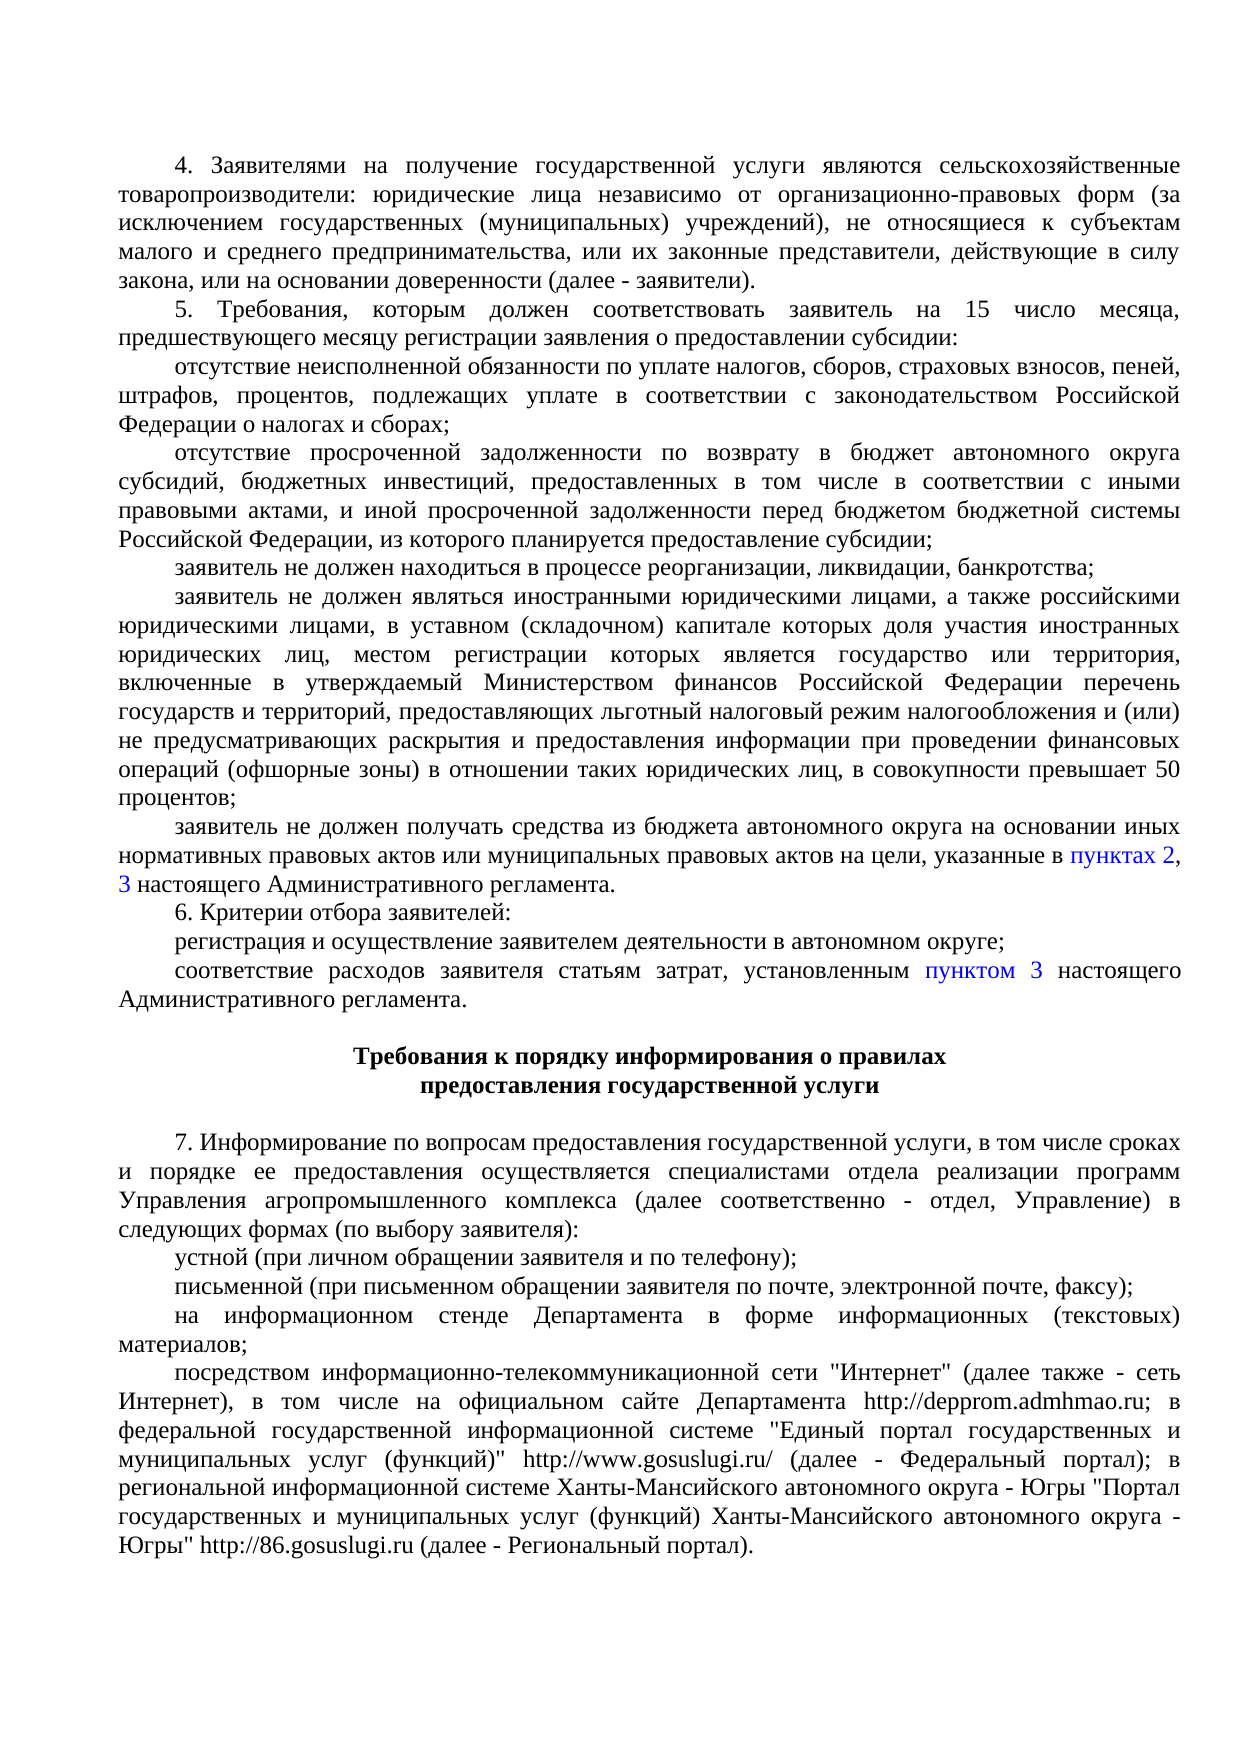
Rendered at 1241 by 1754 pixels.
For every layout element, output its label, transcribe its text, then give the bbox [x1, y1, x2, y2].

text письменной (при письменном обращении заявителя по почте, электронной почте, факсу); [118, 1271, 1181, 1300]
text устной (при личном обращении заявителя и по телефону); [118, 1242, 1181, 1271]
text заявитель не должен являться иностранными юридическими лицами, а также российскими юридическими лицами, в уставном (складочном) капитале которых доля участия иностранных юридических лиц, местом регистрации которых является государство или территория, включенные в утверждаемый Министерством финансов Российской Федерации перечень государств и территорий, предоставляющих льготный налоговый режим налогообложения и (или) не предусматривающих раскрытия и предоставления информации при проведении финансовых операций (офшорные зоны) в отношении таких юридических лиц, в совокупности превышает 50 процентов; [118, 581, 1181, 811]
title предоставления государственной услуги [118, 1070, 1181, 1099]
text 4. Заявителями на получение государственной услуги являются сельскохозяйственные товаропроизводители: юридические лица независимо от организационно-правовых форм (за исключением государственных (муниципальных) учреждений), не относящиеся к субъектам малого и среднего предпринимательства, или их законные представители, действующие в силу закона, или на основании доверенности (далее - заявители). [118, 150, 1181, 294]
title Требования к порядку информирования о правилах [118, 1041, 1181, 1070]
text на информационном стенде Департамента в форме информационных (текстовых) материалов; [118, 1300, 1181, 1357]
text отсутствие неисполненной обязанности по уплате налогов, сборов, страховых взносов, пеней, штрафов, процентов, подлежащих уплате в соответствии с законодательством Российской Федерации о налогах и сборах; [118, 351, 1181, 437]
text 5. Требования, которым должен соответствовать заявитель на 15 число месяца, предшествующего месяцу регистрации заявления о предоставлении субсидии: [118, 294, 1181, 351]
text соответствие расходов заявителя статьям затрат, установленным пунктом 3 настоящего Административного регламента. [118, 955, 1181, 1012]
text отсутствие просроченной задолженности по возврату в бюджет автономного округа субсидий, бюджетных инвестиций, предоставленных в том числе в соответствии с иными правовыми актами, и иной просроченной задолженности перед бюджетом бюджетной системы Российской Федерации, из которого планируется предоставление субсидии; [118, 437, 1181, 552]
text 7. Информирование по вопросам предоставления государственной услуги, в том числе сроках и порядке ее предоставления осуществляется специалистами отдела реализации программ Управления агропромышленного комплекса (далее соответственно - отдел, Управление) в следующих формах (по выбору заявителя): [118, 1127, 1181, 1242]
text 6. Критерии отбора заявителей: [118, 897, 1181, 926]
text регистрация и осуществление заявителем деятельности в автономном округе; [118, 926, 1181, 955]
text заявитель не должен получать средства из бюджета автономного округа на основании иных нормативных правовых актов или муниципальных правовых актов на цели, указанные в пунктах 2, 3 настоящего Административного регламента. [118, 811, 1181, 897]
text заявитель не должен находиться в процессе реорганизации, ликвидации, банкротства; [118, 552, 1181, 581]
text посредством информационно-телекоммуникационной сети "Интернет" (далее также - сеть Интернет), в том числе на официальном сайте Департамента http://depprom.admhmao.ru; в федеральной государственной информационной системе "Единый портал государственных и муниципальных услуг (функций)" http://www.gosuslugi.ru/ (далее - Федеральный портал); в региональной информационной системе Ханты-Мансийского автономного округа - Югры "Портал государственных и муниципальных услуг (функций) Ханты-Мансийского автономного округа - Югры" http://86.gosuslugi.ru (далее - Региональный портал). [118, 1357, 1181, 1559]
